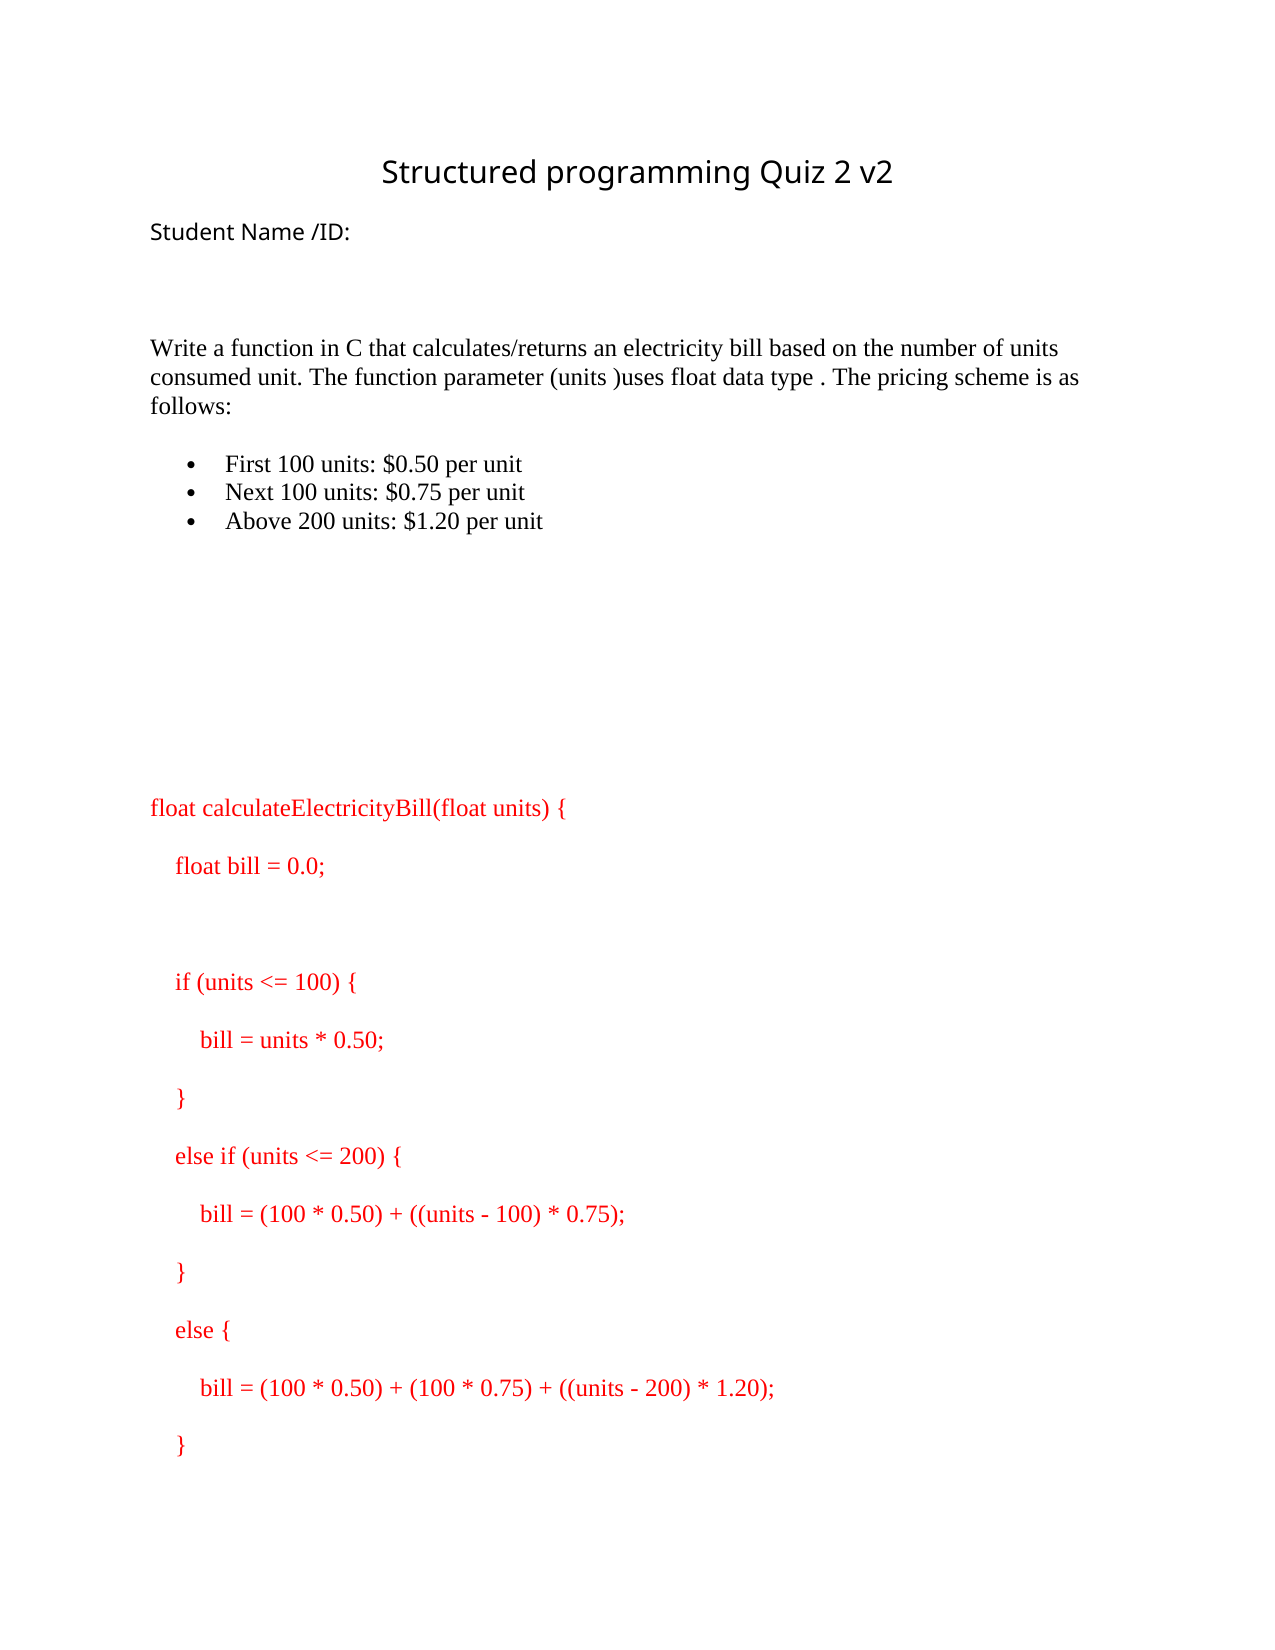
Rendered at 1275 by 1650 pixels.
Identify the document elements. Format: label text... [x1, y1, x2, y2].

list Above 200 units: $1.20 per unit [187, 506, 1125, 535]
text Student Name /ID: [150, 216, 1125, 247]
text } [150, 1431, 1125, 1459]
text if (units <= 100) { [150, 967, 1125, 996]
text else if (units <= 200) { [150, 1141, 1125, 1170]
text bill = (100 * 0.50) + ((units - 100) * 0.75); [150, 1199, 1125, 1228]
text Write a function in C that calculates/returns an electricity bill based on the number of units consumed unit. The function parameter (units )uses float data type . The pricing scheme is as follows: [150, 333, 1125, 419]
text bill = units * 0.50; [150, 1025, 1125, 1054]
text float bill = 0.0; [150, 851, 1125, 880]
list Next 100 units: $0.75 per unit [187, 477, 1125, 506]
text } [150, 1083, 1125, 1112]
text bill = (100 * 0.50) + (100 * 0.75) + ((units - 200) * 1.20); [150, 1373, 1125, 1401]
list First 100 units: $0.50 per unit [187, 449, 1125, 477]
text float calculateElectricityBill(float units) { [150, 793, 1125, 822]
text else { [150, 1315, 1125, 1343]
text Structured programming Quiz 2 v2 [150, 150, 1125, 193]
text } [150, 1257, 1125, 1286]
